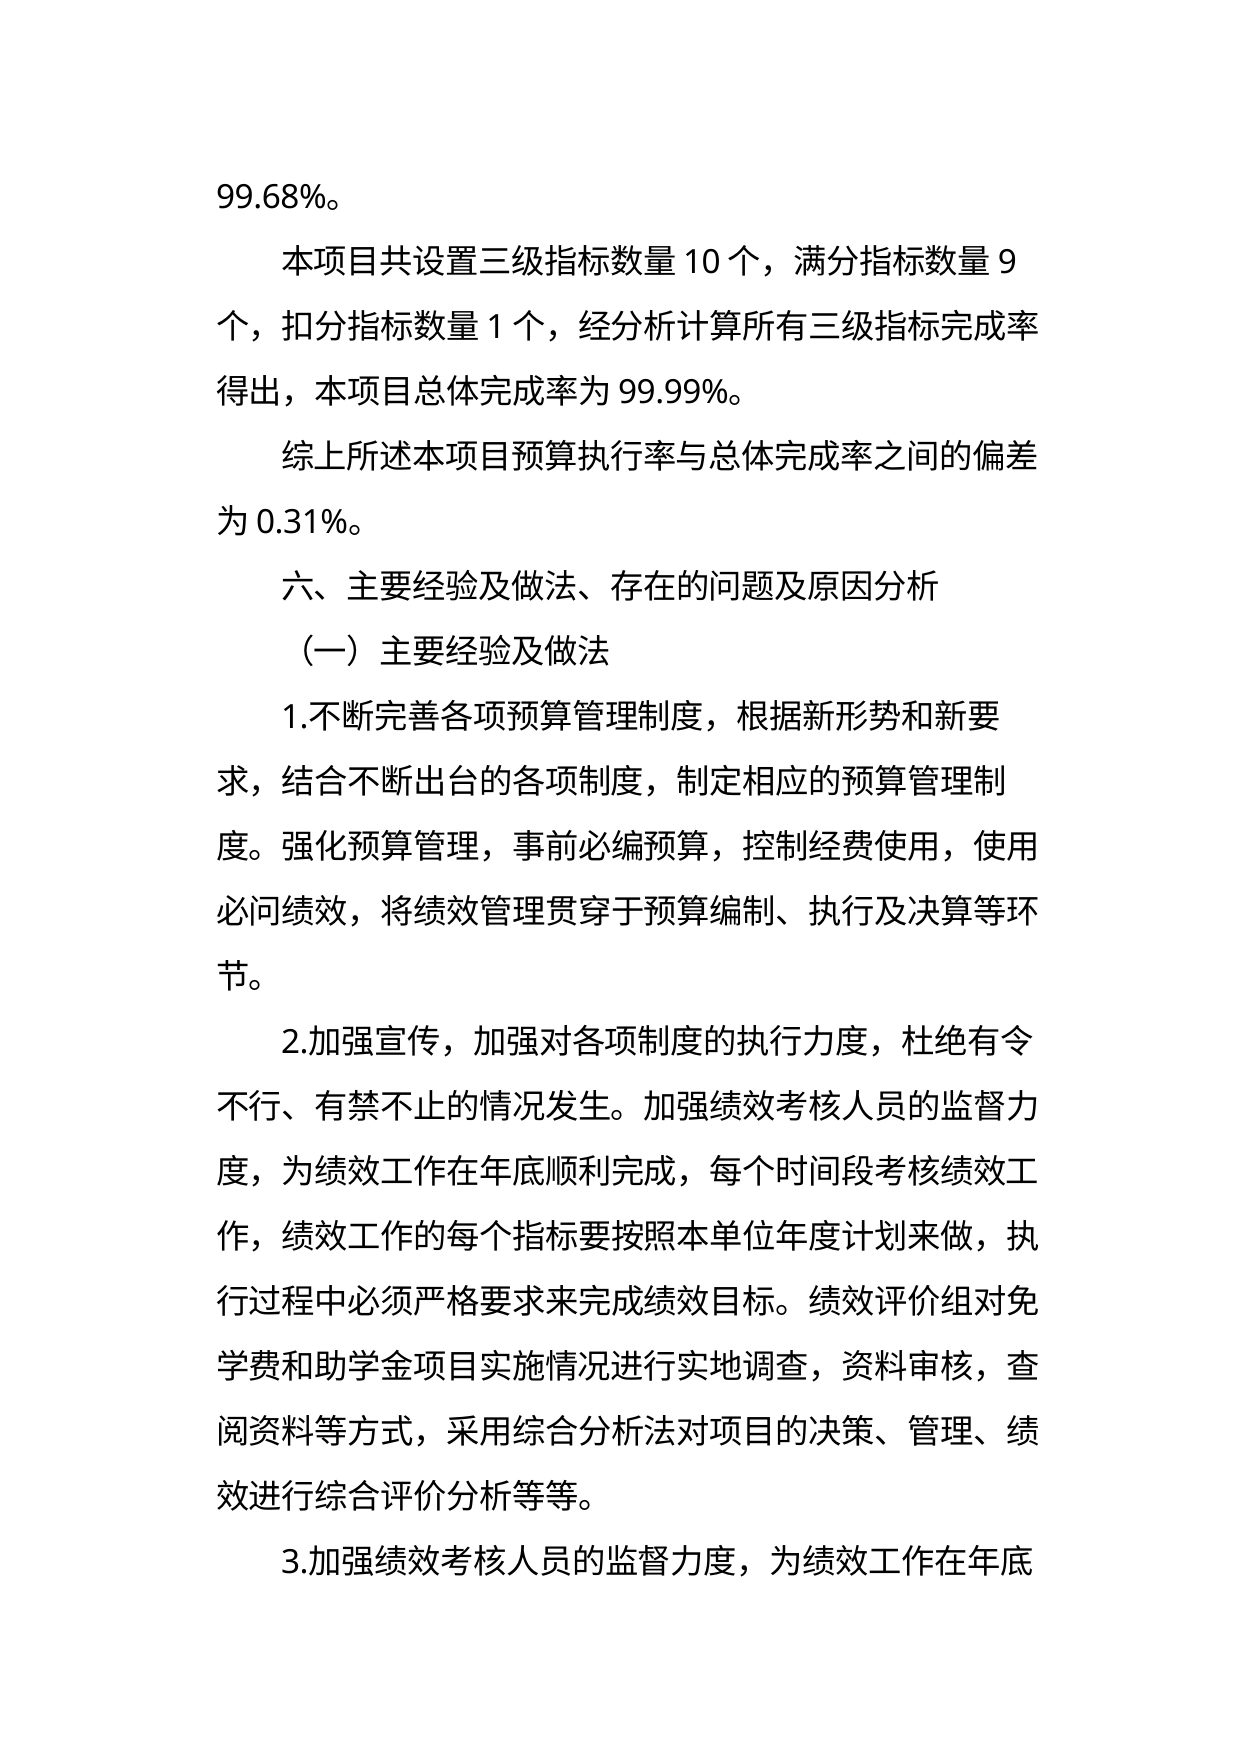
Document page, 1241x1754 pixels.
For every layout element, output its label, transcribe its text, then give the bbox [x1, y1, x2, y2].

text 本项目共设置三级指标数量10个，满分指标数量9个，扣分指标数量1个，经分析计算所有三级指标完成率得出，本项目总体完成率为99.99%。 [216, 227, 1053, 422]
text 1.不断完善各项预算管理制度，根据新形势和新要求，结合不断出台的各项制度，制定相应的预算管理制度。强化预算管理，事前必编预算，控制经费使用，使用必问绩效，将绩效管理贯穿于预算编制、执行及决算等环节。 [216, 682, 1053, 1007]
text 六、主要经验及做法、存在的问题及原因分析 [216, 552, 1053, 617]
text 综上所述本项目预算执行率与总体完成率之间的偏差为0.31%。 [216, 422, 1053, 552]
text 2.加强宣传，加强对各项制度的执行力度，杜绝有令不行、有禁不止的情况发生。加强绩效考核人员的监督力度，为绩效工作在年底顺利完成，每个时间段考核绩效工作，绩效工作的每个指标要按照本单位年度计划来做，执行过程中必须严格要求来完成绩效目标。绩效评价组对免学费和助学金项目实施情况进行实地调查，资料审核，查阅资料等方式，采用综合分析法对项目的决策、管理、绩效进行综合评价分析等等。 [216, 1007, 1053, 1527]
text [216, 162, 1053, 227]
text （一）主要经验及做法 [216, 617, 1053, 682]
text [216, 1527, 1053, 1592]
